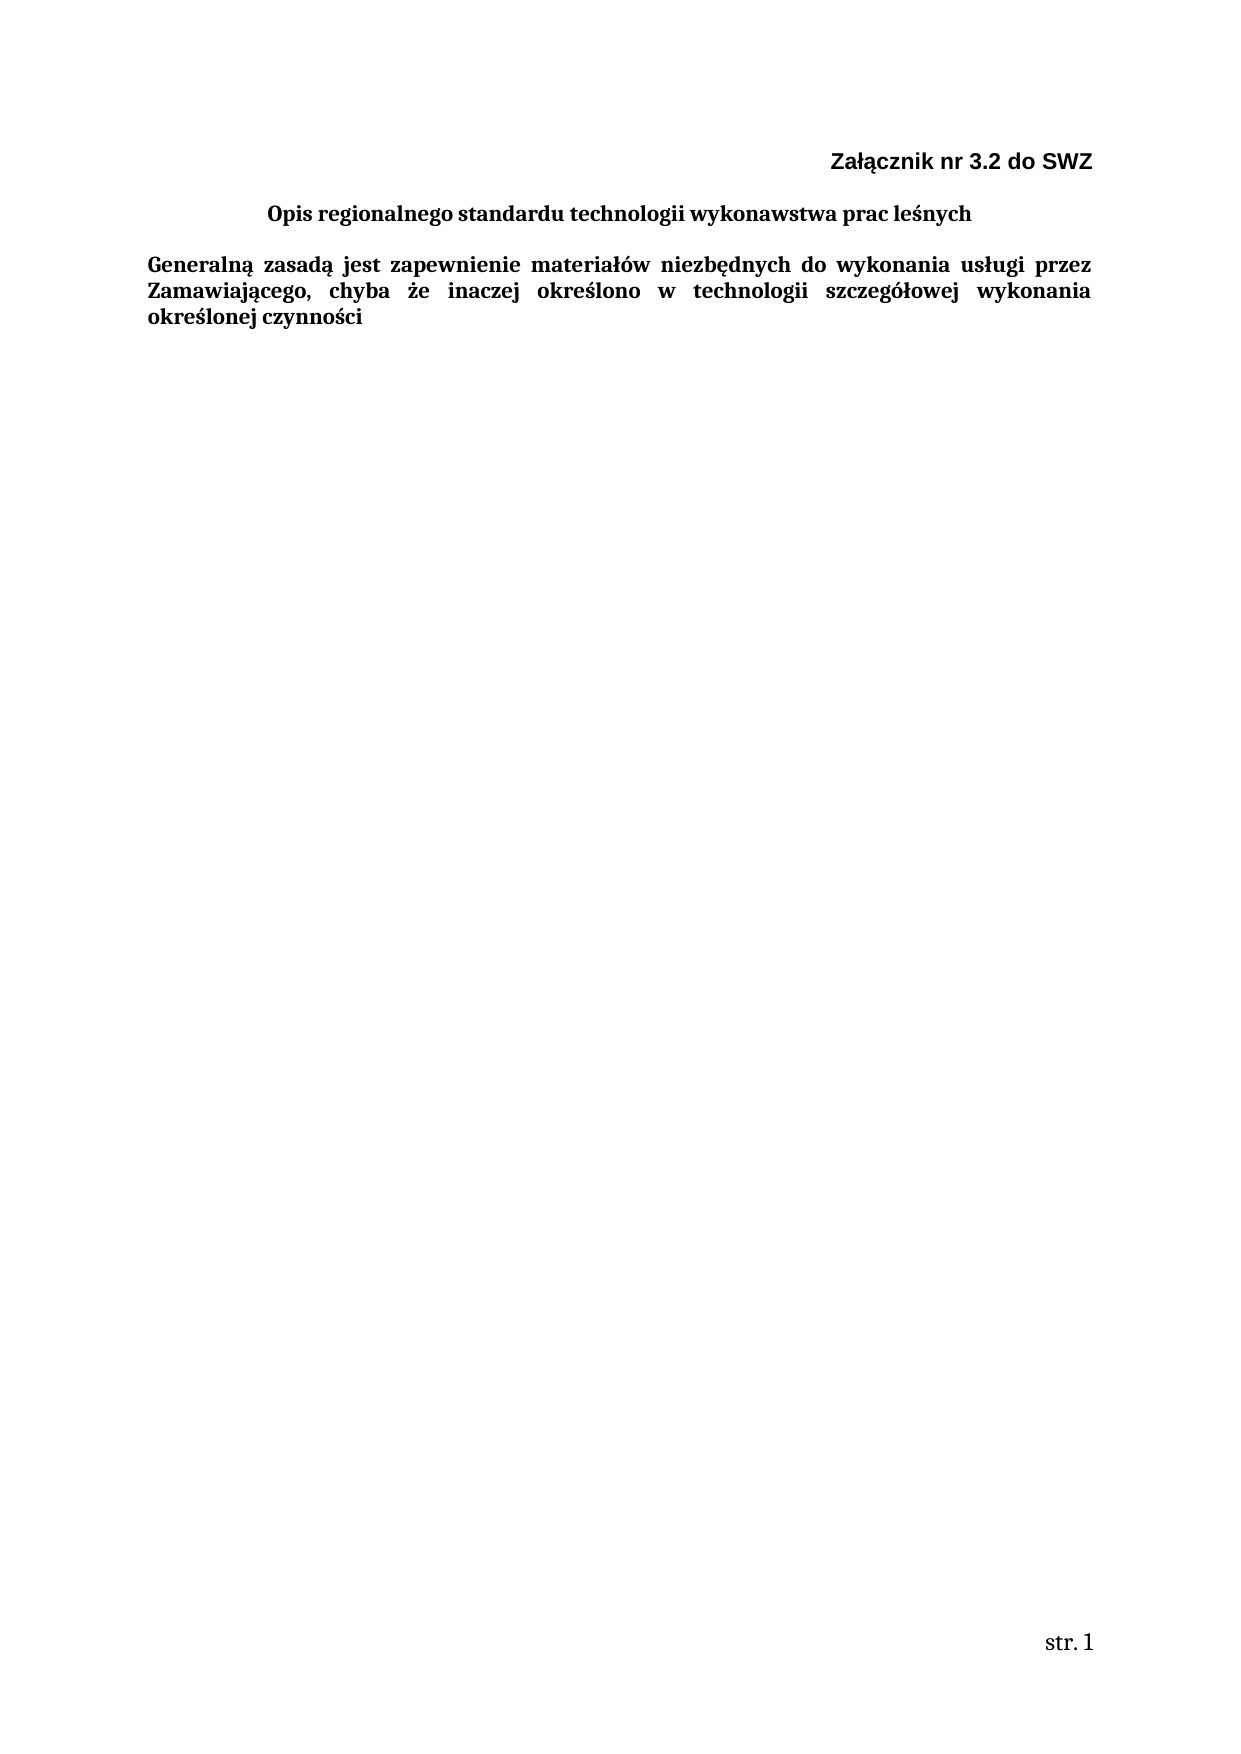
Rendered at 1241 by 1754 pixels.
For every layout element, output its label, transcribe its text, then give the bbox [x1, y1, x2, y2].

text Generalną zasadą jest zapewnienie materiałów niezbędnych do wykonania usługi przez Zamawiającego, chyba że inaczej określono w technologii szczegółowej wykonania określonej czynności [148, 251, 1093, 330]
text Załącznik nr 3.2 do SWZ [148, 148, 1093, 174]
text Opis regionalnego standardu technologii wykonawstwa prac leśnych [148, 200, 1093, 227]
